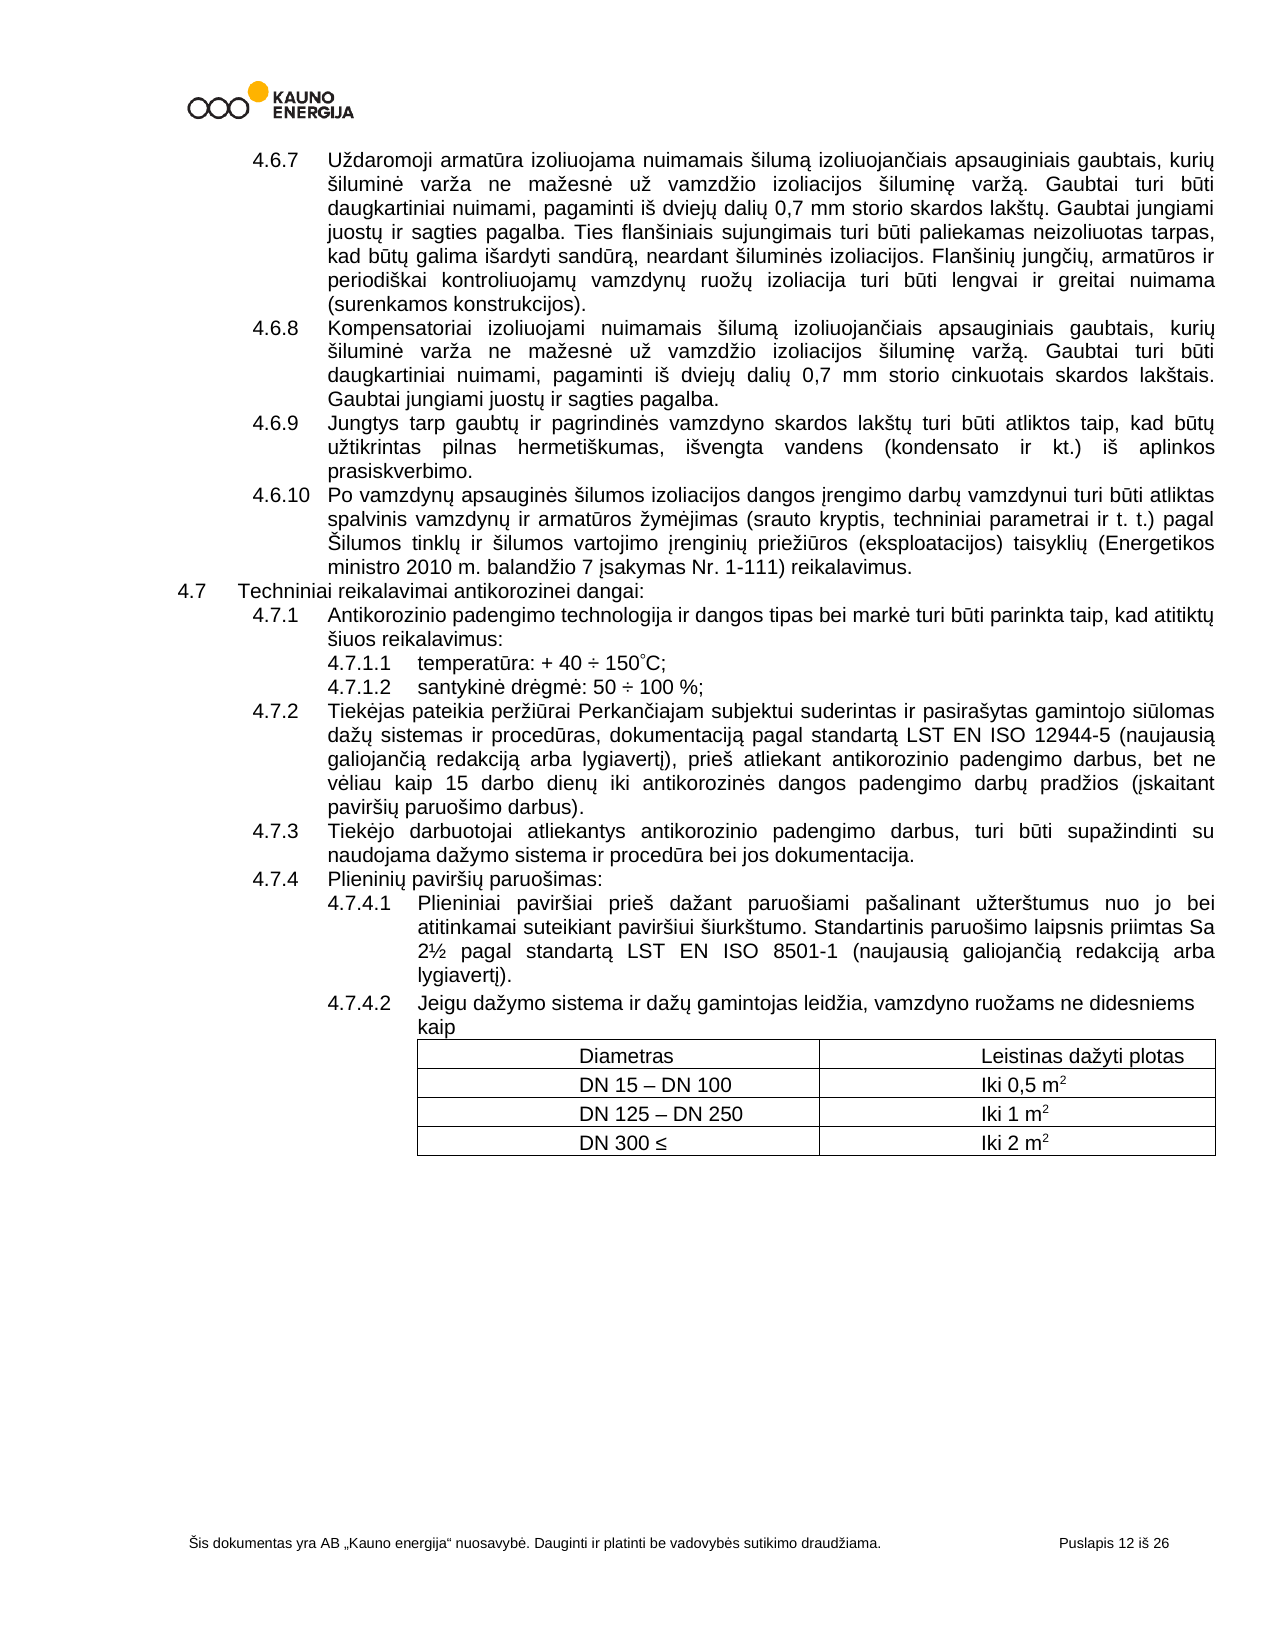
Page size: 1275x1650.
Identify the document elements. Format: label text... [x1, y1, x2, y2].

subtitle Plieniniai paviršiai prieš dažant paruošiami pašalinant užterštumus nuo jo bei atitinkamai suteikiant paviršiui šiurkštumo. Standartinis paruošimo laipsnis priimtas Sa 2½ pagal standartą LST EN ISO 8501-1 (naujausią galiojančią redakciją arba lygiavertį). [327, 891, 1216, 986]
table_cell DN 125 – DN 250 [418, 1098, 819, 1126]
subtitle Jeigu dažymo sistema ir dažų gamintojas leidžia, vamzdyno ruožams ne didesniems kaip [327, 991, 1216, 1038]
subtitle Jungtys tarp gaubtų ir pagrindinės vamzdyno skardos lakštų turi būti atliktos taip, kad būtų užtikrintas pilnas hermetiškumas, išvengta vandens (kondensato ir kt.) iš aplinkos prasiskverbimo. [252, 411, 1216, 483]
table_header Leistinas dažyti plotas [820, 1040, 1215, 1068]
subtitle santykinė drėgmė: 50 ÷ 100 %; [327, 675, 1216, 699]
table_cell DN 300 ≤ [418, 1127, 819, 1155]
subtitle Po vamzdynų apsauginės šilumos izoliacijos dangos įrengimo darbų vamzdynui turi būti atliktas spalvinis vamzdynų ir armatūros žymėjimas (srauto kryptis, techniniai parametrai ir t. t.) pagal Šilumos tinklų ir šilumos vartojimo įrenginių priežiūros (eksploatacijos) taisyklių (Energetikos ministro 2010 m. balandžio 7 įsakymas Nr. 1-111) reikalavimus. [252, 483, 1216, 579]
table_header Diametras [418, 1040, 819, 1068]
table_cell Iki 2 m2 [820, 1127, 1215, 1155]
subtitle Kompensatoriai izoliuojami nuimamais šilumą izoliuojančiais apsauginiais gaubtais, kurių šiluminė varža ne mažesnė už vamzdžio izoliacijos šiluminę varžą. Gaubtai turi būti daugkartiniai nuimami, pagaminti iš dviejų dalių 0,7 mm storio cinkuotais skardos lakštais. Gaubtai jungiami juostų ir sagties pagalba. [252, 315, 1216, 411]
table_cell DN 15 – DN 100 [418, 1069, 819, 1097]
subtitle Plieninių paviršių paruošimas: [252, 867, 1216, 891]
subtitle Tiekėjas pateikia peržiūrai Perkančiajam subjektui suderintas ir pasirašytas gamintojo siūlomas dažų sistemas ir procedūras, dokumentaciją pagal standartą LST EN ISO 12944-5 (naujausią galiojančią redakciją arba lygiavertį), prieš atliekant antikorozinio padengimo darbus, bet ne vėliau kaip 15 darbo dienų iki antikorozinės dangos padengimo darbų pradžios (įskaitant paviršių paruošimo darbus). [252, 699, 1216, 819]
picture [177, 75, 367, 129]
subtitle Antikorozinio padengimo technologija ir dangos tipas bei markė turi būti parinkta taip, kad atitiktų šiuos reikalavimus: [252, 603, 1216, 651]
subtitle Tiekėjo darbuotojai atliekantys antikorozinio padengimo darbus, turi būti supažindinti su naudojama dažymo sistema ir procedūra bei jos dokumentacija. [252, 819, 1216, 867]
subtitle Techniniai reikalavimai antikorozinei dangai: [177, 579, 1216, 603]
subtitle temperatūra: + 40 ÷ 150°C; [327, 651, 1216, 675]
table_cell Iki 0,5 m2 [820, 1069, 1215, 1097]
subtitle Uždaromoji armatūra izoliuojama nuimamais šilumą izoliuojančiais apsauginiais gaubtais, kurių šiluminė varža ne mažesnė už vamzdžio izoliacijos šiluminę varžą. Gaubtai turi būti daugkartiniai nuimami, pagaminti iš dviejų dalių 0,7 mm storio skardos lakštų. Gaubtai jungiami juostų ir sagties pagalba. Ties flanšiniais sujungimais turi būti paliekamas neizoliuotas tarpas, kad būtų galima išardyti sandūrą, neardant šiluminės izoliacijos. Flanšinių jungčių, armatūros ir periodiškai kontroliuojamų vamzdynų ruožų izoliacija turi būti lengvai ir greitai nuimama (surenkamos konstrukcijos). [252, 148, 1216, 315]
table_cell Iki 1 m2 [820, 1098, 1215, 1126]
